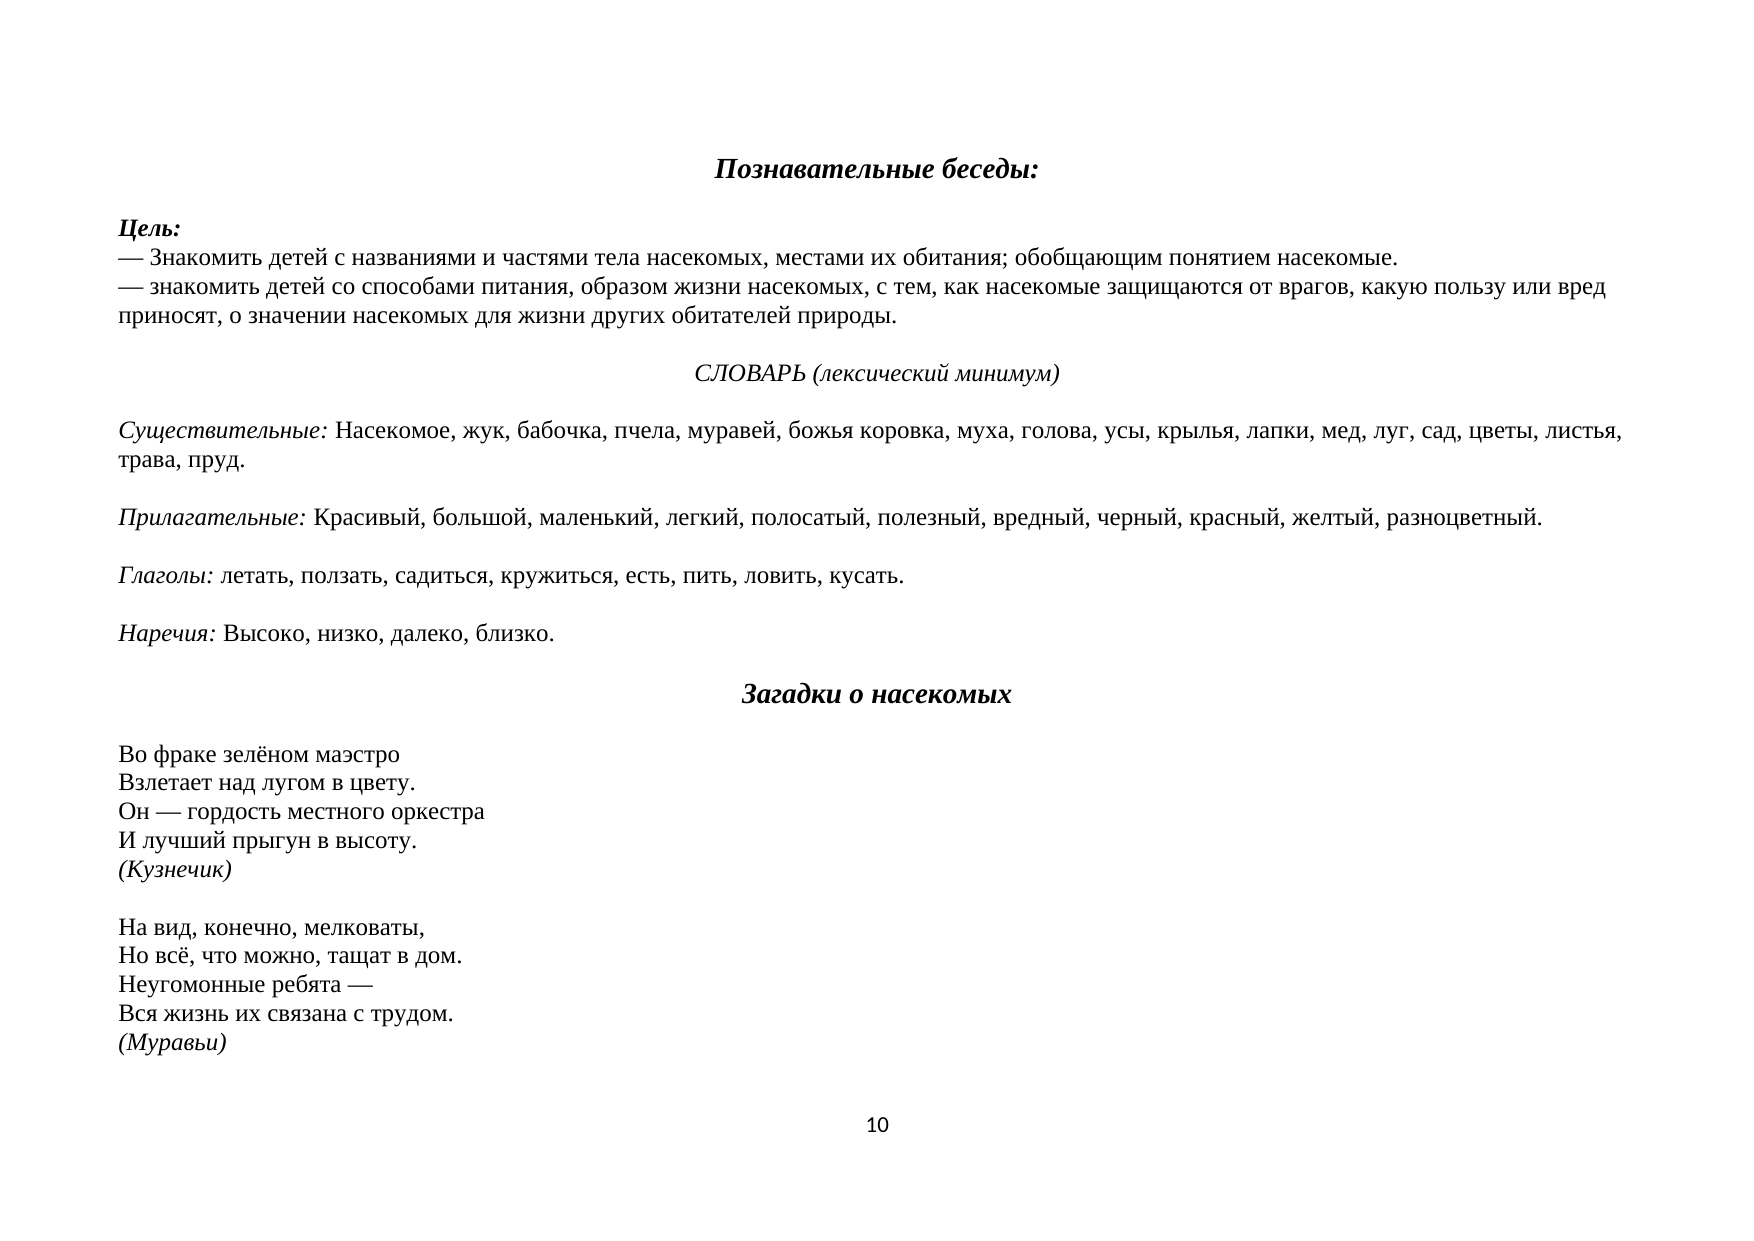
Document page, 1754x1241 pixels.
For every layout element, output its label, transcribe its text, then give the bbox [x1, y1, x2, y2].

text Познавательные беседы: [118, 151, 1636, 184]
text СЛОВАРЬ (лексический минимум) [118, 358, 1636, 386]
text Прилагательные: Красивый, большой, маленький, легкий, полосатый, полезный, вредный, черный, красный, желтый, разноцветный. [118, 502, 1636, 531]
text Существительные: Насекомое, жук, бабочка, пчела, муравей, божья коровка, муха, голова, усы, крылья, лапки, мед, луг, сад, цветы, листья, трава, пруд. [118, 416, 1636, 473]
text На вид, конечно, мелковаты, Но всё, что можно, тащат в дом. Неугомонные ребята — Вся жизнь их связана с трудом. (Муравьи) [118, 912, 1636, 1055]
text Во фраке зелёном маэстро Взлетает над лугом в цвету. Он — гордость местного оркестра И лучший прыгун в высоту. (Кузнечик) [118, 739, 1636, 882]
text Наречия: Высоко, низко, далеко, близко. [118, 618, 1636, 647]
text Глаголы: летать, ползать, садиться, кружиться, есть, пить, ловить, кусать. [118, 560, 1636, 589]
text Загадки о насекомых [118, 676, 1636, 709]
text Цель: — Знакомить детей с названиями и частями тела насекомых, местами их обитания; обобщающим понятием насекомые. — знакомить детей со способами питания, образом жизни насекомых, с тем, как насекомые защищаются от врагов, какую пользу или вред приносят, о значении насекомых для жизни других обитателей природы. [118, 213, 1636, 328]
